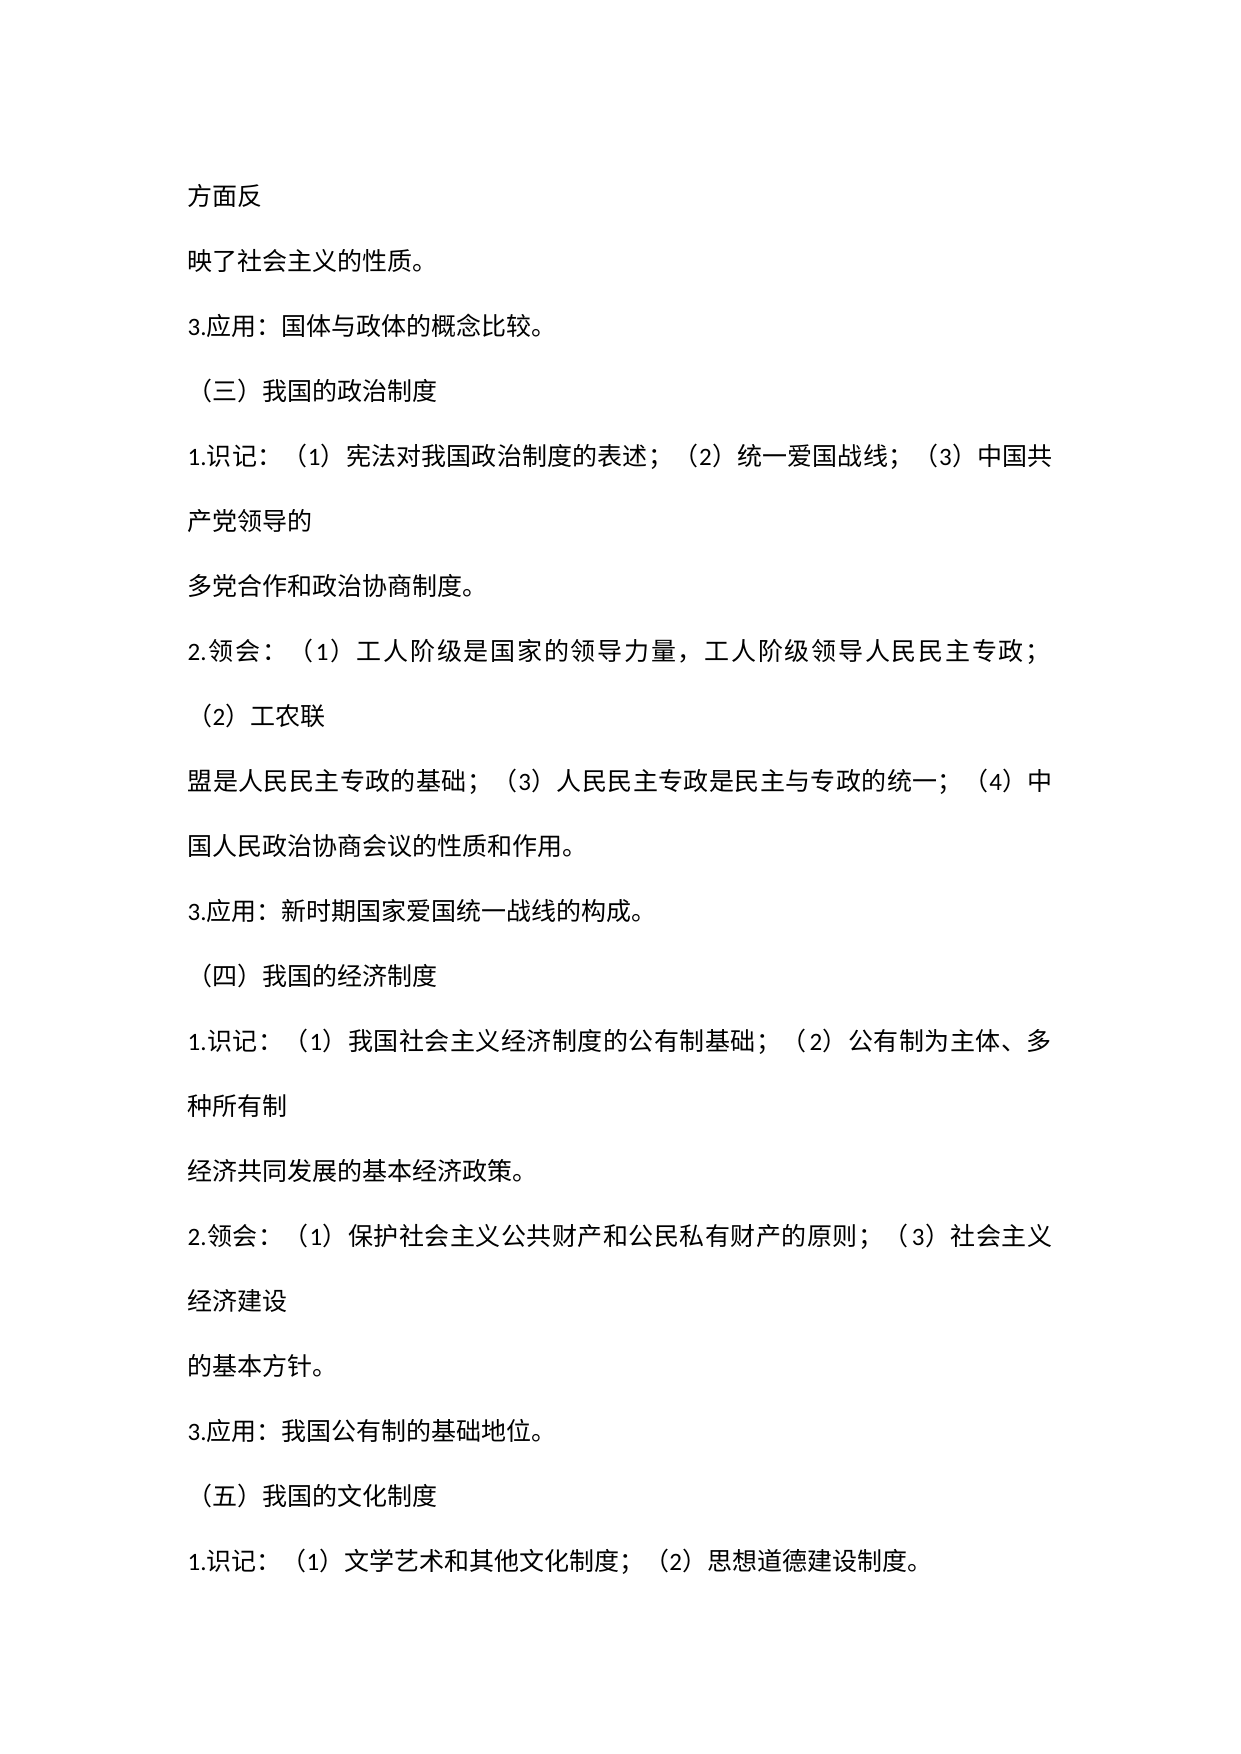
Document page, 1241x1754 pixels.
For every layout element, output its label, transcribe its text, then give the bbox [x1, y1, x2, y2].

text 映了社会主义的性质。 [187, 227, 1053, 292]
text 1.识记：（1）文学艺术和其他文化制度；（2）思想道德建设制度。 [187, 1527, 1053, 1592]
text 盟是人民民主专政的基础；（3）人民民主专政是民主与专政的统一；（4）中国人民政治协商会议的性质和作用。 [187, 747, 1053, 877]
text （五）我国的文化制度 [187, 1462, 1053, 1527]
text （四）我国的经济制度 [187, 942, 1053, 1007]
text 经济共同发展的基本经济政策。 [187, 1137, 1053, 1202]
text （三）我国的政治制度 [187, 357, 1053, 422]
text 的基本方针。 [187, 1332, 1053, 1397]
text 1.识记：（1）我国社会主义经济制度的公有制基础；（2）公有制为主体、多种所有制 [187, 1007, 1053, 1137]
text 3.应用：新时期国家爱国统一战线的构成。 [187, 877, 1053, 942]
text 2.领会：（1）保护社会主义公共财产和公民私有财产的原则；（3）社会主义经济建设 [187, 1202, 1053, 1332]
text 3.应用：我国公有制的基础地位。 [187, 1397, 1053, 1462]
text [187, 162, 1053, 227]
text 3.应用：国体与政体的概念比较。 [187, 292, 1053, 357]
text 2.领会：（1）工人阶级是国家的领导力量，工人阶级领导人民民主专政；（2）工农联 [187, 617, 1053, 747]
text 1.识记：（1）宪法对我国政治制度的表述；（2）统一爱国战线；（3）中国共产党领导的 [187, 422, 1053, 552]
text 多党合作和政治协商制度。 [187, 552, 1053, 617]
